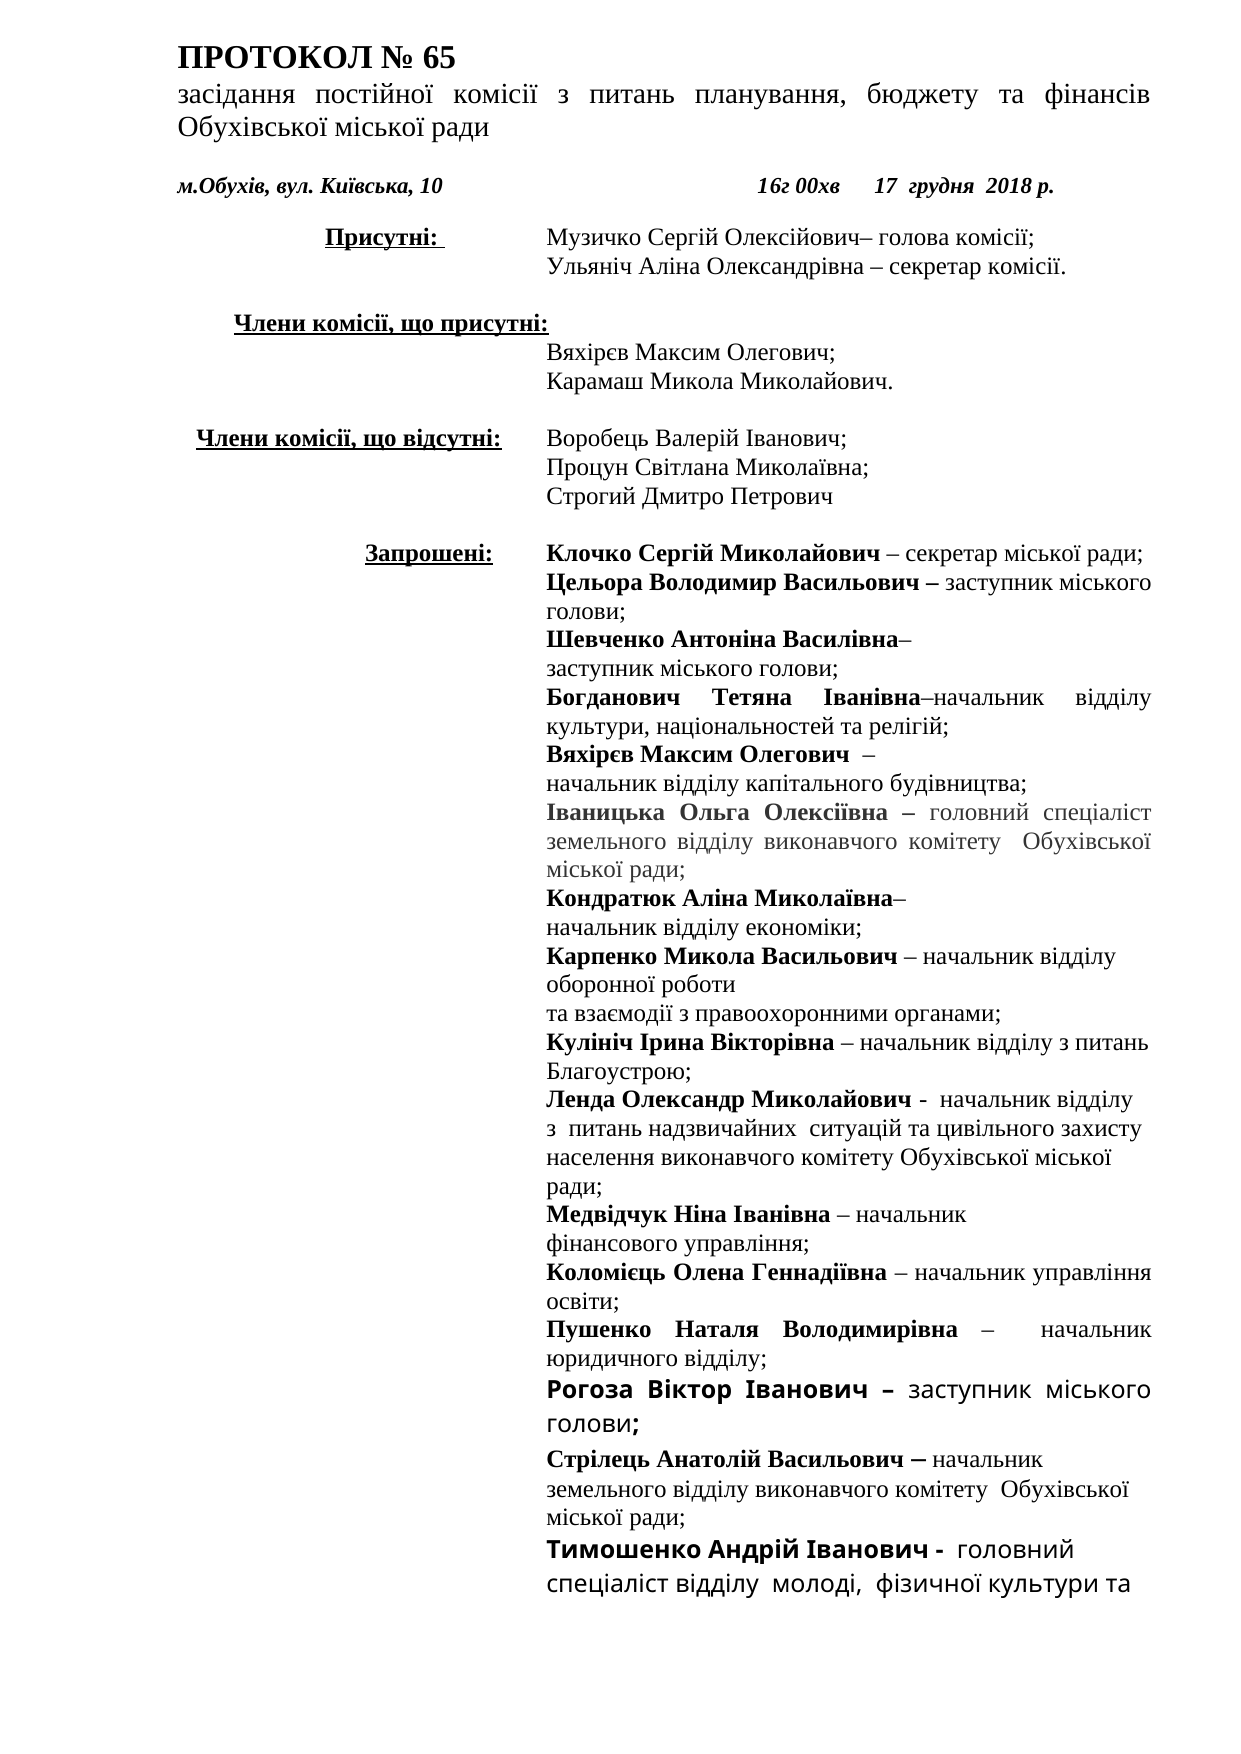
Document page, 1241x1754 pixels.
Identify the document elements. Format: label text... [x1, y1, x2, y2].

text м.Обухів, вул. Київська, 10 16г 00хв 17 грудня 2018 р. [177, 172, 1152, 198]
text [546, 1531, 1152, 1599]
text та взаємодії з правоохоронними органами; [177, 998, 1152, 1027]
text Вяхірєв Максим Олегович; [496, 337, 1152, 366]
text начальник відділу капітального будівництва; [177, 768, 1152, 797]
text Запрошені: Клочко Сергій Миколайович – секретар міської ради; [177, 538, 1152, 567]
text Рогоза Віктор Іванович – заступник міського голови; [546, 1372, 1152, 1440]
text Благоустрою; [177, 1056, 1152, 1084]
text Строгий Дмитро Петрович [496, 481, 1152, 509]
text Коломієць Олена Геннадіївна – начальник управління освіти; [546, 1257, 1152, 1314]
text Медвідчук Ніна Іванівна – начальник [177, 1199, 1152, 1228]
text Процун Світлана Миколаївна; [472, 452, 1152, 481]
text Кулініч Ірина Вікторівна – начальник відділу з питань [177, 1027, 1152, 1056]
text Карамаш Микола Миколайович. [472, 366, 1152, 394]
text Богданович Тетяна Іванівна–начальник відділу культури, національностей та релігій; [546, 682, 1152, 739]
text заступник міського голови; [508, 653, 1152, 682]
text Цельора Володимир Васильович – заступник міського голови; [546, 567, 1152, 624]
text Пушенко Наталя Володимирівна – начальник юридичного відділу; [546, 1314, 1152, 1372]
text Присутні: Музичко Сергій Олексійович– голова комісії; [325, 222, 1152, 251]
text Іваницька Ольга Олексіївна – головний спеціаліст земельного відділу виконавчого комітету Обухівської міської ради; [546, 797, 1152, 883]
subtitle Стрілець Анатолій Васильович – начальник земельного відділу виконавчого комітету Обухівської міської ради; [546, 1440, 1152, 1531]
text Кондратюк Аліна Миколаївна– [177, 883, 1152, 912]
text Ленда Олександр Миколайович - начальник відділу з питань надзвичайних ситуацій та цивільного захисту населення виконавчого комітету Обухівської міської ради; [546, 1084, 1152, 1199]
text Шевченко Антоніна Василівна– [472, 624, 1152, 653]
text фінансового управління; [177, 1228, 1152, 1257]
text Члени комісії, що відсутні: Воробець Валерій Іванович; [177, 423, 1152, 452]
text ПРОТОКОЛ № 65 [177, 37, 1152, 76]
text начальник відділу економіки; Карпенко Микола Васильович – начальник відділу [177, 912, 1152, 969]
text оборонної роботи [472, 969, 1152, 998]
text Ульяніч Аліна Олександрівна – секретар комісії. [481, 251, 1152, 279]
text Вяхірєв Максим Олегович – [472, 739, 1152, 768]
text Члени комісії, що присутні: [177, 308, 1152, 337]
text засідання постійної комісії з питань планування, бюджету та фінансів Обухівської міської ради [177, 76, 1152, 143]
